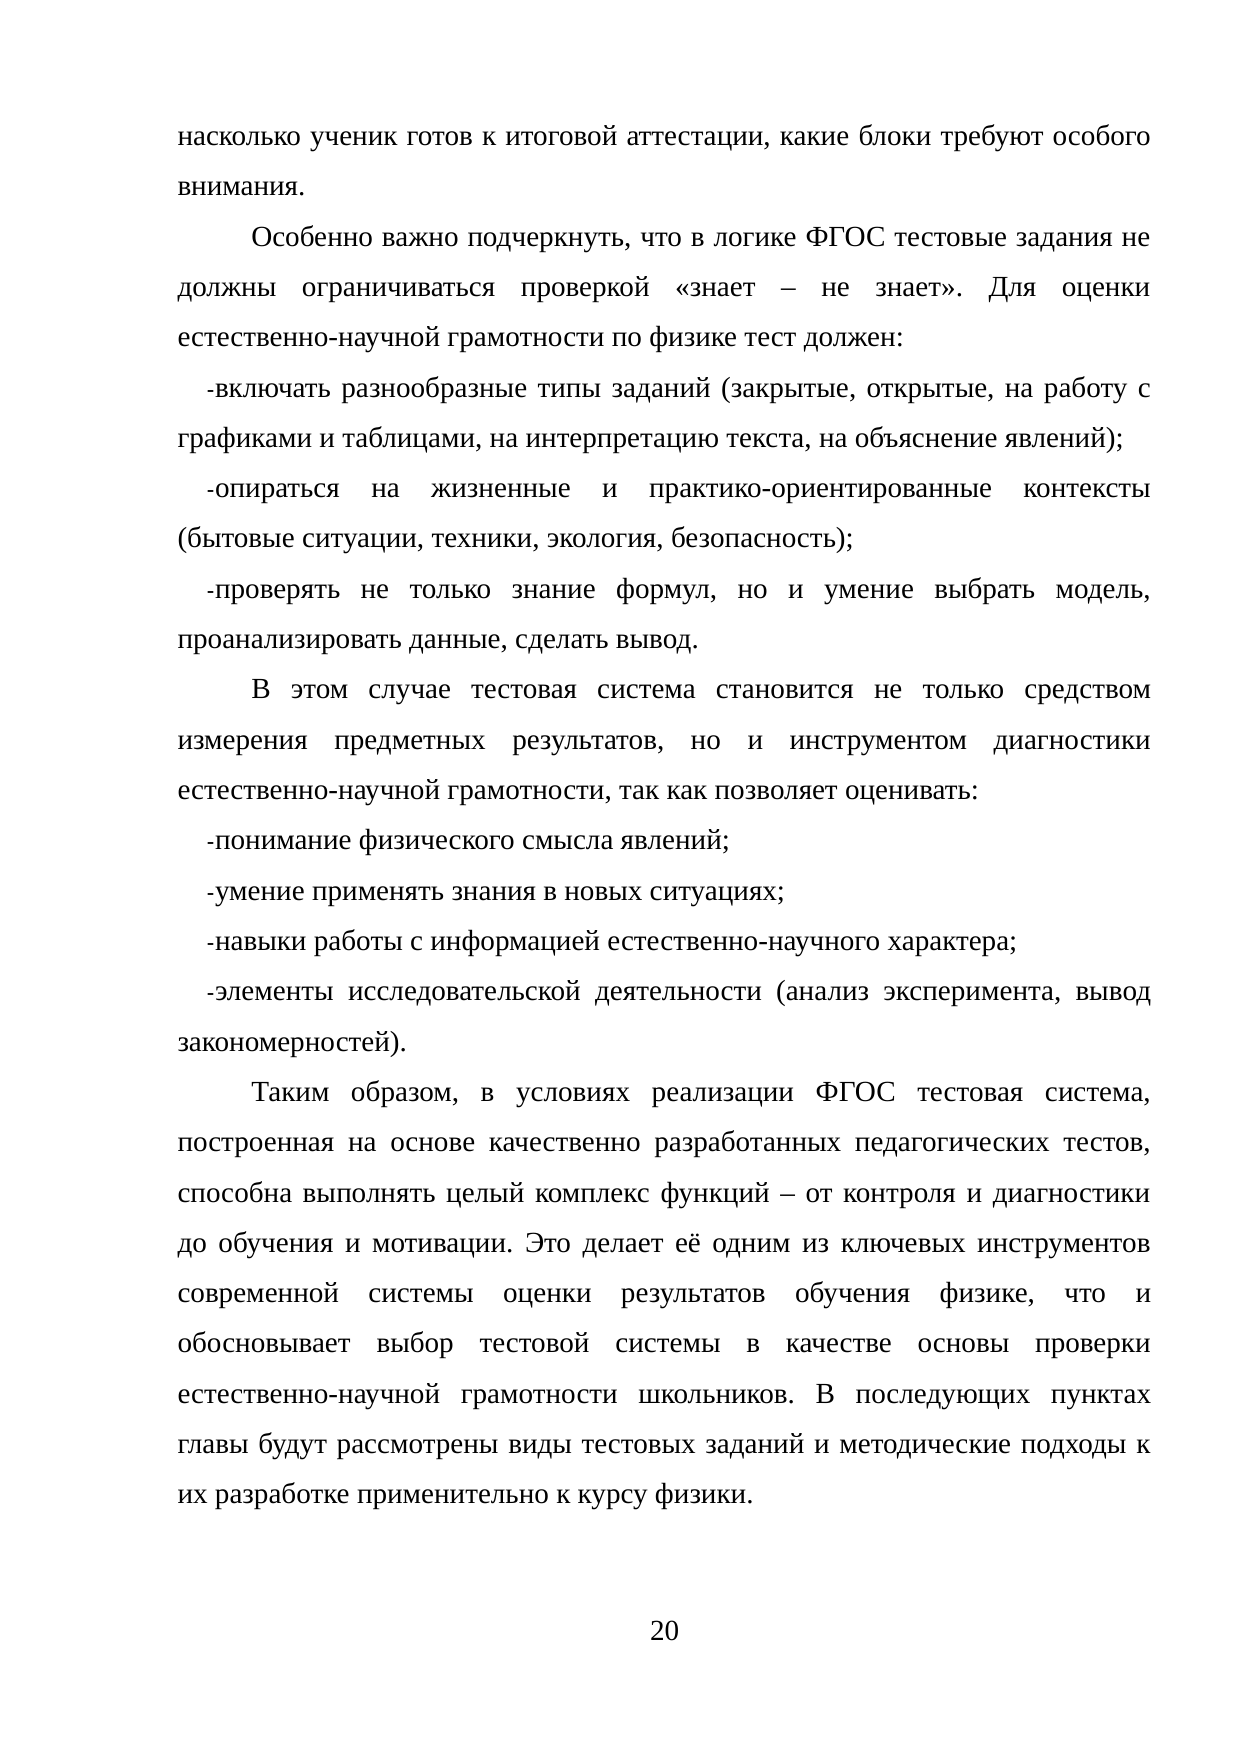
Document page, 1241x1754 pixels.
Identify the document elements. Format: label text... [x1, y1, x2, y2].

list включать разнообразные типы заданий (закрытые, открытые, на работу с графиками и таблицами, на интерпретацию текста, на объяснение явлений); [177, 370, 1152, 453]
text В этом случае тестовая система становится не только средством измерения предметных результатов, но и инструментом диагностики естественно-научной грамотности, так как позволяет оценивать: [177, 672, 1152, 806]
text Особенно важно подчеркнуть, что в логике ФГОС тестовые задания не должны ограничиваться проверкой «знает – не знает». Для оценки естественно-научной грамотности по физике тест должен: [177, 219, 1152, 353]
list навыки работы с информацией естественно-научного характера; [177, 923, 1152, 957]
text Таким образом, в условиях реализации ФГОС тестовая система, построенная на основе качественно разработанных педагогических тестов, способна выполнять целый комплекс функций – от контроля и диагностики до обучения и мотивации. Это делает её одним из ключевых инструментов современной системы оценки результатов обучения физике, что и обосновывает выбор тестовой системы в качестве основы проверки естественно-научной грамотности школьников. В последующих пунктах главы будут рассмотрены виды тестовых заданий и методические подходы к их разработке применительно к курсу физики. [177, 1074, 1152, 1510]
list проверять не только знание формул, но и умение выбрать модель, проанализировать данные, сделать вывод. [177, 571, 1152, 655]
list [177, 118, 1152, 202]
list элементы исследовательской деятельности (анализ эксперимента, вывод закономерностей). [177, 973, 1152, 1057]
list опираться на жизненные и практико-ориентированные контексты (бытовые ситуации, техники, экология, безопасность); [177, 470, 1152, 554]
list понимание физического смысла явлений; [177, 822, 1152, 856]
list умение применять знания в новых ситуациях; [177, 873, 1152, 906]
